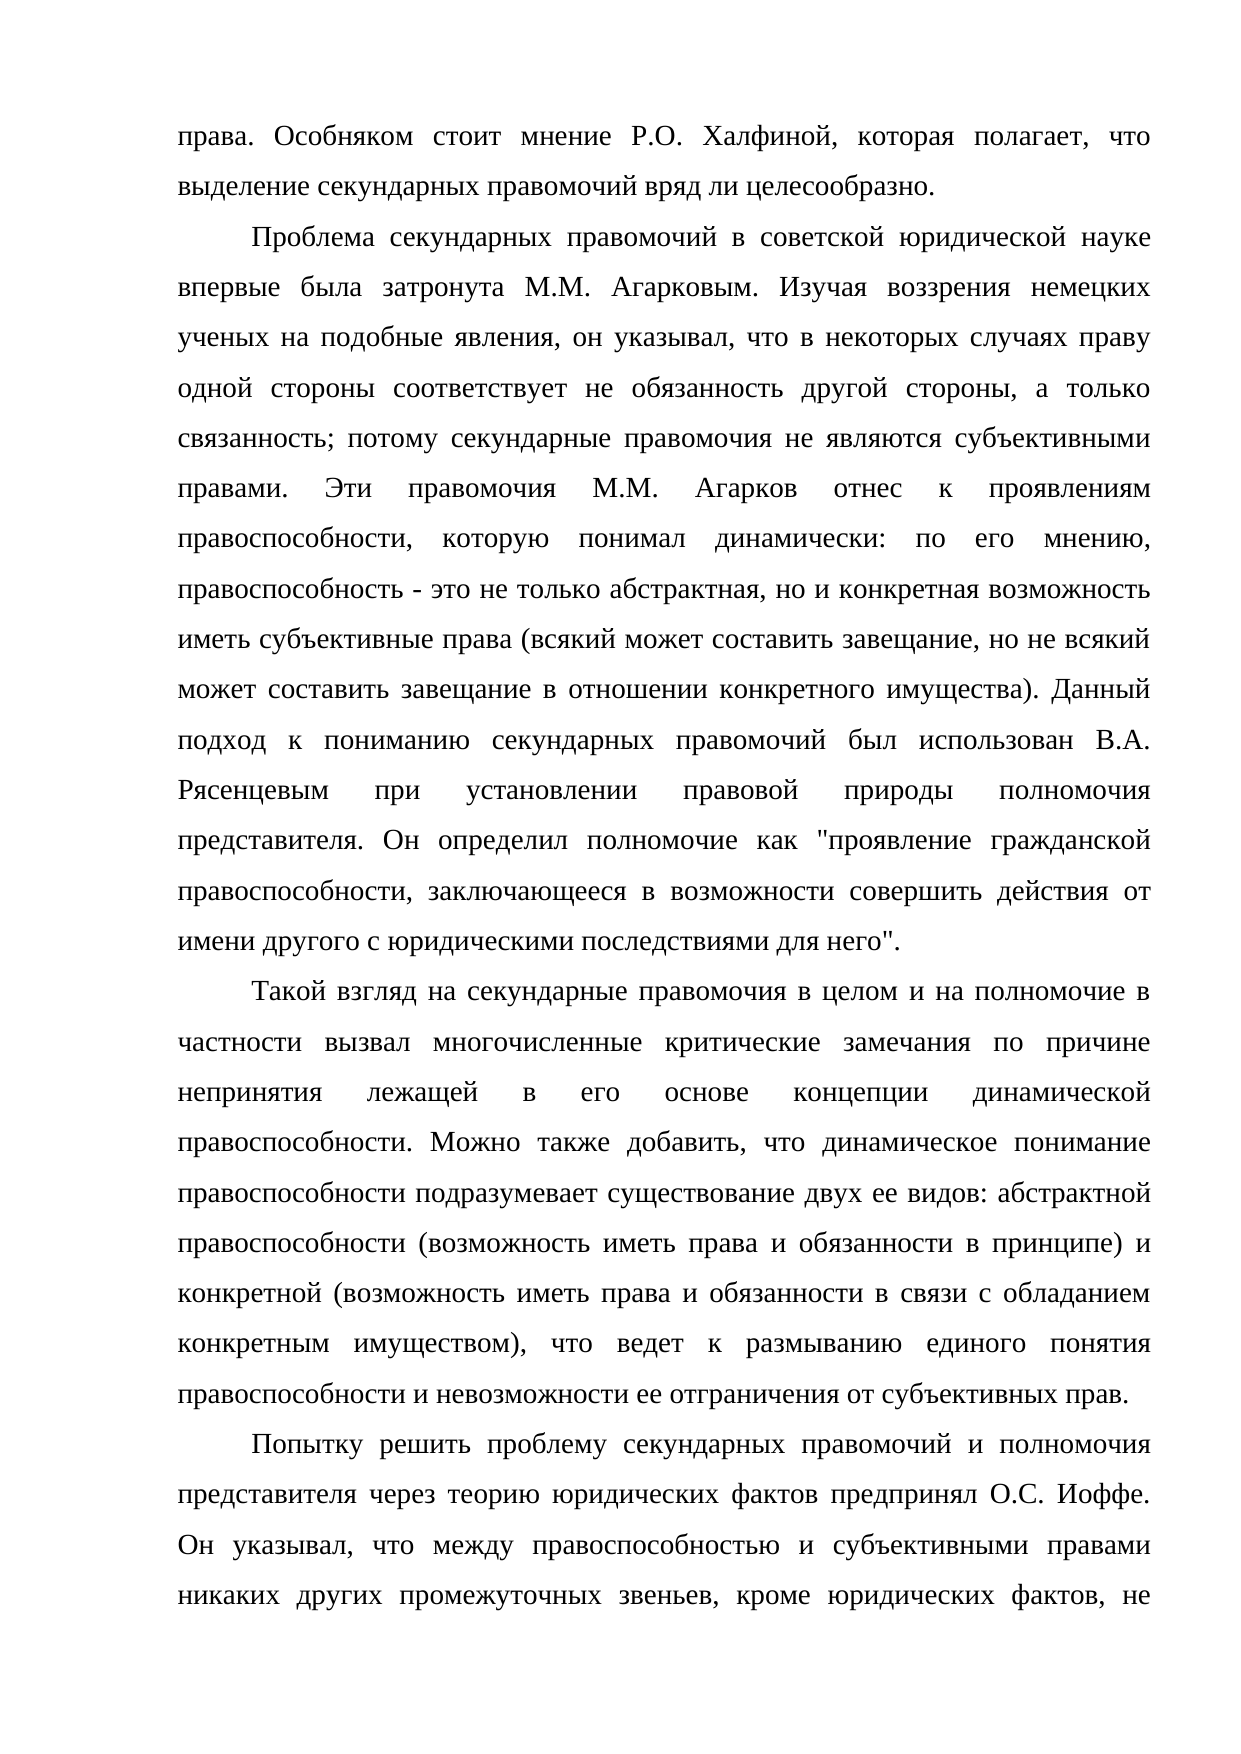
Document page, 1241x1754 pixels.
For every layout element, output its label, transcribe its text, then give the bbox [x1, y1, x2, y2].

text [177, 1426, 1152, 1611]
text Такой взгляд на секундарные правомочия в целом и на полномочие в частности вызвал многочисленные критические замечания по причине непринятия лежащей в его основе концепции динамической правоспособности. Можно также добавить, что динамическое понимание правоспособности подразумевает существование двух ее видов: абстрактной правоспособности (возможность иметь права и обязанности в принципе) и конкретной (возможность иметь права и обязанности в связи с обладанием конкретным имуществом), что ведет к размыванию единого понятия правоспособности и невозможности ее отграничения от субъективных прав. [177, 973, 1152, 1409]
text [177, 118, 1152, 202]
text Проблема секундарных правомочий в советской юридической науке впервые была затронута М.М. Агарковым. Изучая воззрения немецких ученых на подобные явления, он указывал, что в некоторых случаях праву одной стороны соответствует не обязанность другой стороны, а только связанность; потому секундарные правомочия не являются субъективными правами. Эти правомочия М.М. Агарков отнес к проявлениям правоспособности, которую понимал динамически: по его мнению, правоспособность - это не только абстрактная, но и конкретная возможность иметь субъективные права (всякий может составить завещание, но не всякий может составить завещание в отношении конкретного имущества). Данный подход к пониманию секундарных правомочий был использован В.А. Рясенцевым при установлении правовой природы полномочия представителя. Он определил полномочие как "проявление гражданской правоспособности, заключающееся в возможности совершить действия от имени другого с юридическими последствиями для него". [177, 219, 1152, 957]
